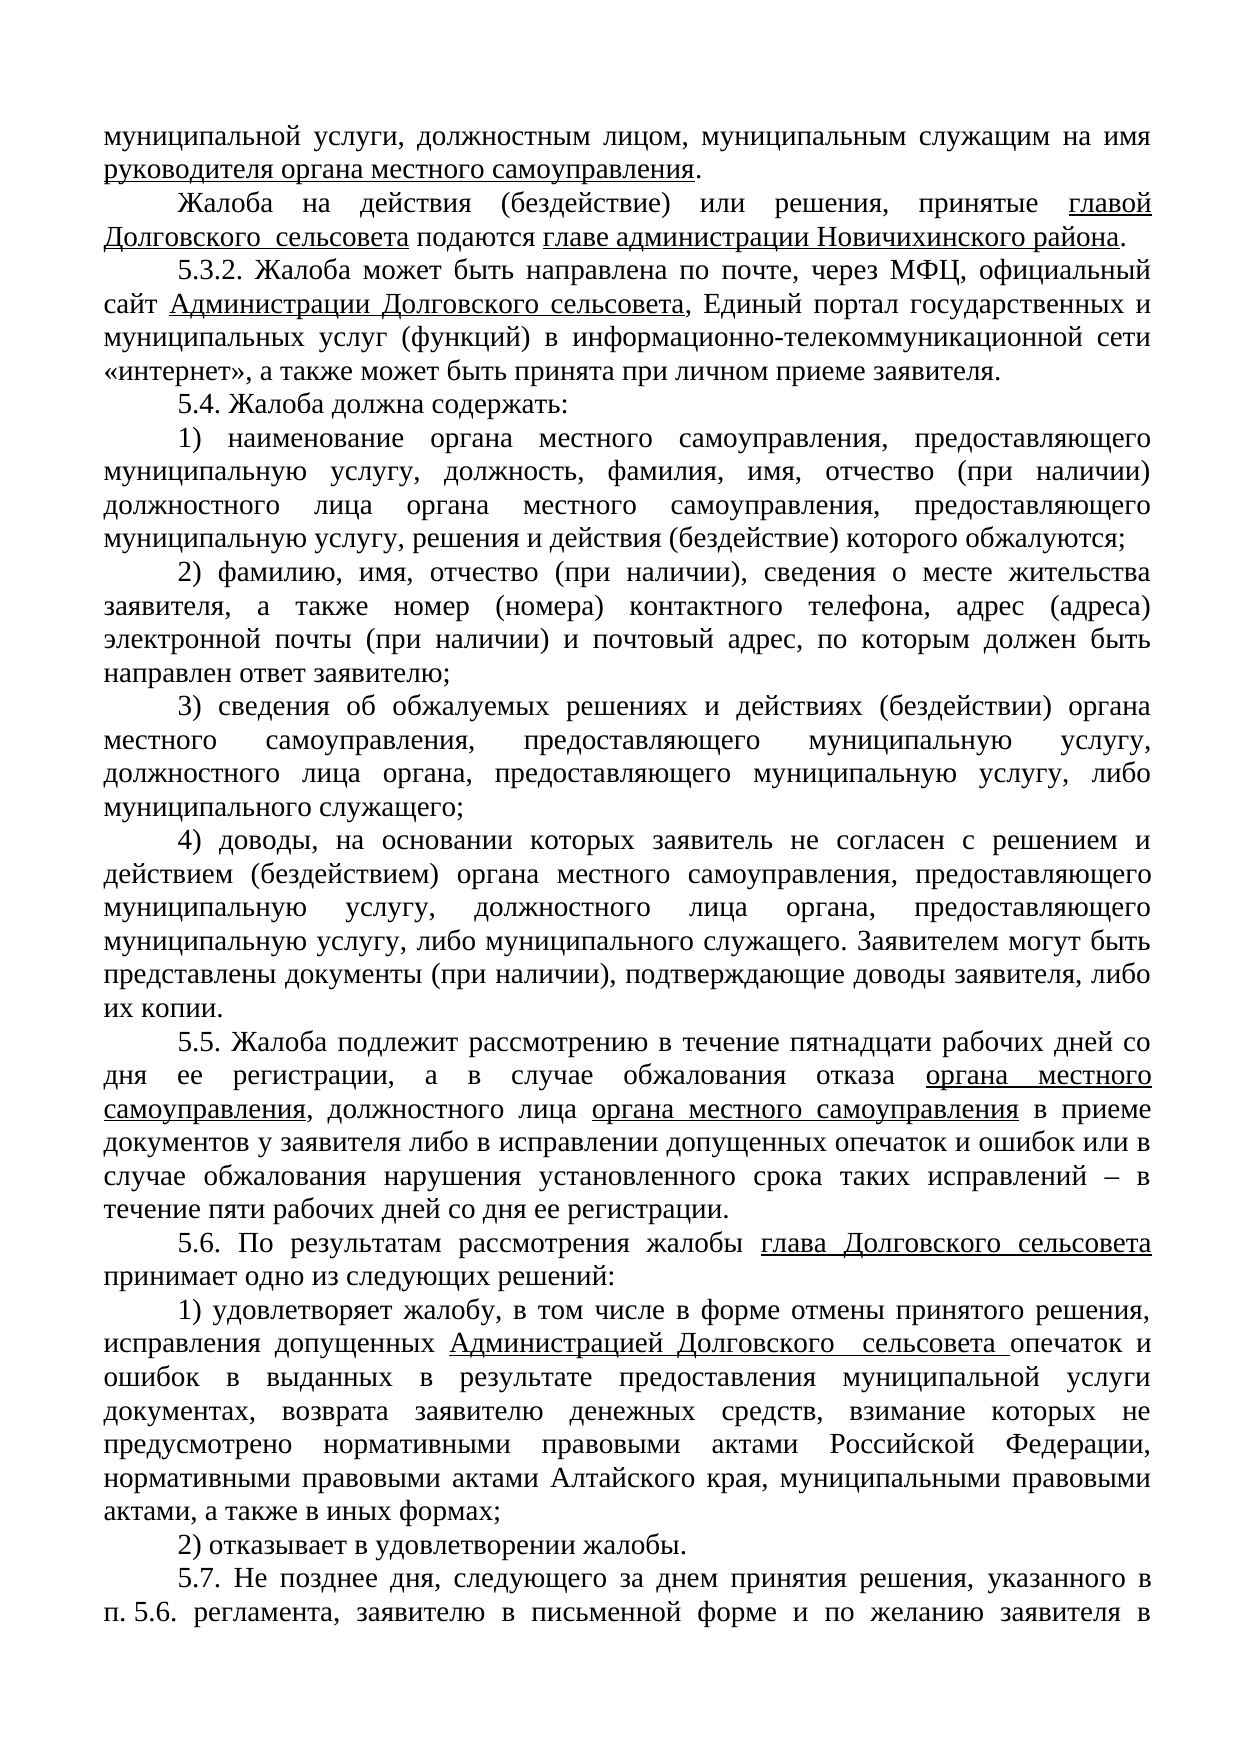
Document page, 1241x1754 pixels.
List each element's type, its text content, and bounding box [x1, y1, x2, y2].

text 5.3.2. Жалоба может быть направлена по почте, через МФЦ, официальный сайт Администрации Долговского сельсовета, Единый портал государственных и муниципальных услуг (функций) в информационно-телекоммуникационной сети «интернет», а также может быть принята при личном приеме заявителя. [103, 252, 1152, 386]
text 1) удовлетворяет жалобу, в том числе в форме отмены принятого решения, исправления допущенных Администрацией Долговского сельсовета опечаток и ошибок в выданных в результате предоставления муниципальной услуги документах, возврата заявителю денежных средств, взимание которых не предусмотрено нормативными правовыми актами Российской Федерации, нормативными правовыми актами Алтайского края, муниципальными правовыми актами, а также в иных формах; [103, 1292, 1152, 1527]
text Жалоба на действия (бездействие) или решения, принятые главой Долговского сельсовета подаются главе администрации Новичихинского района. [103, 185, 1152, 252]
text 5.4. Жалоба должна содержать: [103, 386, 1152, 420]
text 4) доводы, на основании которых заявитель не согласен с решением и действием (бездействием) органа местного самоуправления, предоставляющего муниципальную услугу, должностного лица органа, предоставляющего муниципальную услугу, либо муниципального служащего. Заявителем могут быть представлены документы (при наличии), подтверждающие доводы заявителя, либо их копии. [103, 822, 1152, 1024]
text 3) сведения об обжалуемых решениях и действиях (бездействии) органа местного самоуправления, предоставляющего муниципальную услугу, должностного лица органа, предоставляющего муниципальную услугу, либо муниципального служащего; [103, 688, 1152, 822]
text 1) наименование органа местного самоуправления, предоставляющего муниципальную услугу, должность, фамилия, имя, отчество (при наличии) должностного лица органа местного самоуправления, предоставляющего муниципальную услугу, решения и действия (бездействие) которого обжалуются; [103, 420, 1152, 554]
text 5.5. Жалоба подлежит рассмотрению в течение пятнадцати рабочих дней со дня ее регистрации, а в случае обжалования отказа органа местного самоуправления, должностного лица органа местного самоуправления в приеме документов у заявителя либо в исправлении допущенных опечаток и ошибок или в случае обжалования нарушения установленного срока таких исправлений – в течение пяти рабочих дней со дня ее регистрации. [103, 1024, 1152, 1225]
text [103, 118, 1152, 185]
text 5.6. По результатам рассмотрения жалобы глава Долговского сельсовета принимает одно из следующих решений: [103, 1225, 1152, 1292]
text 2) фамилию, имя, отчество (при наличии), сведения о месте жительства заявителя, а также номер (номера) контактного телефона, адрес (адреса) электронной почты (при наличии) и почтовый адрес, по которым должен быть направлен ответ заявителю; [103, 554, 1152, 688]
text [103, 1560, 1152, 1627]
text 2) отказывает в удовлетворении жалобы. [103, 1527, 1152, 1560]
